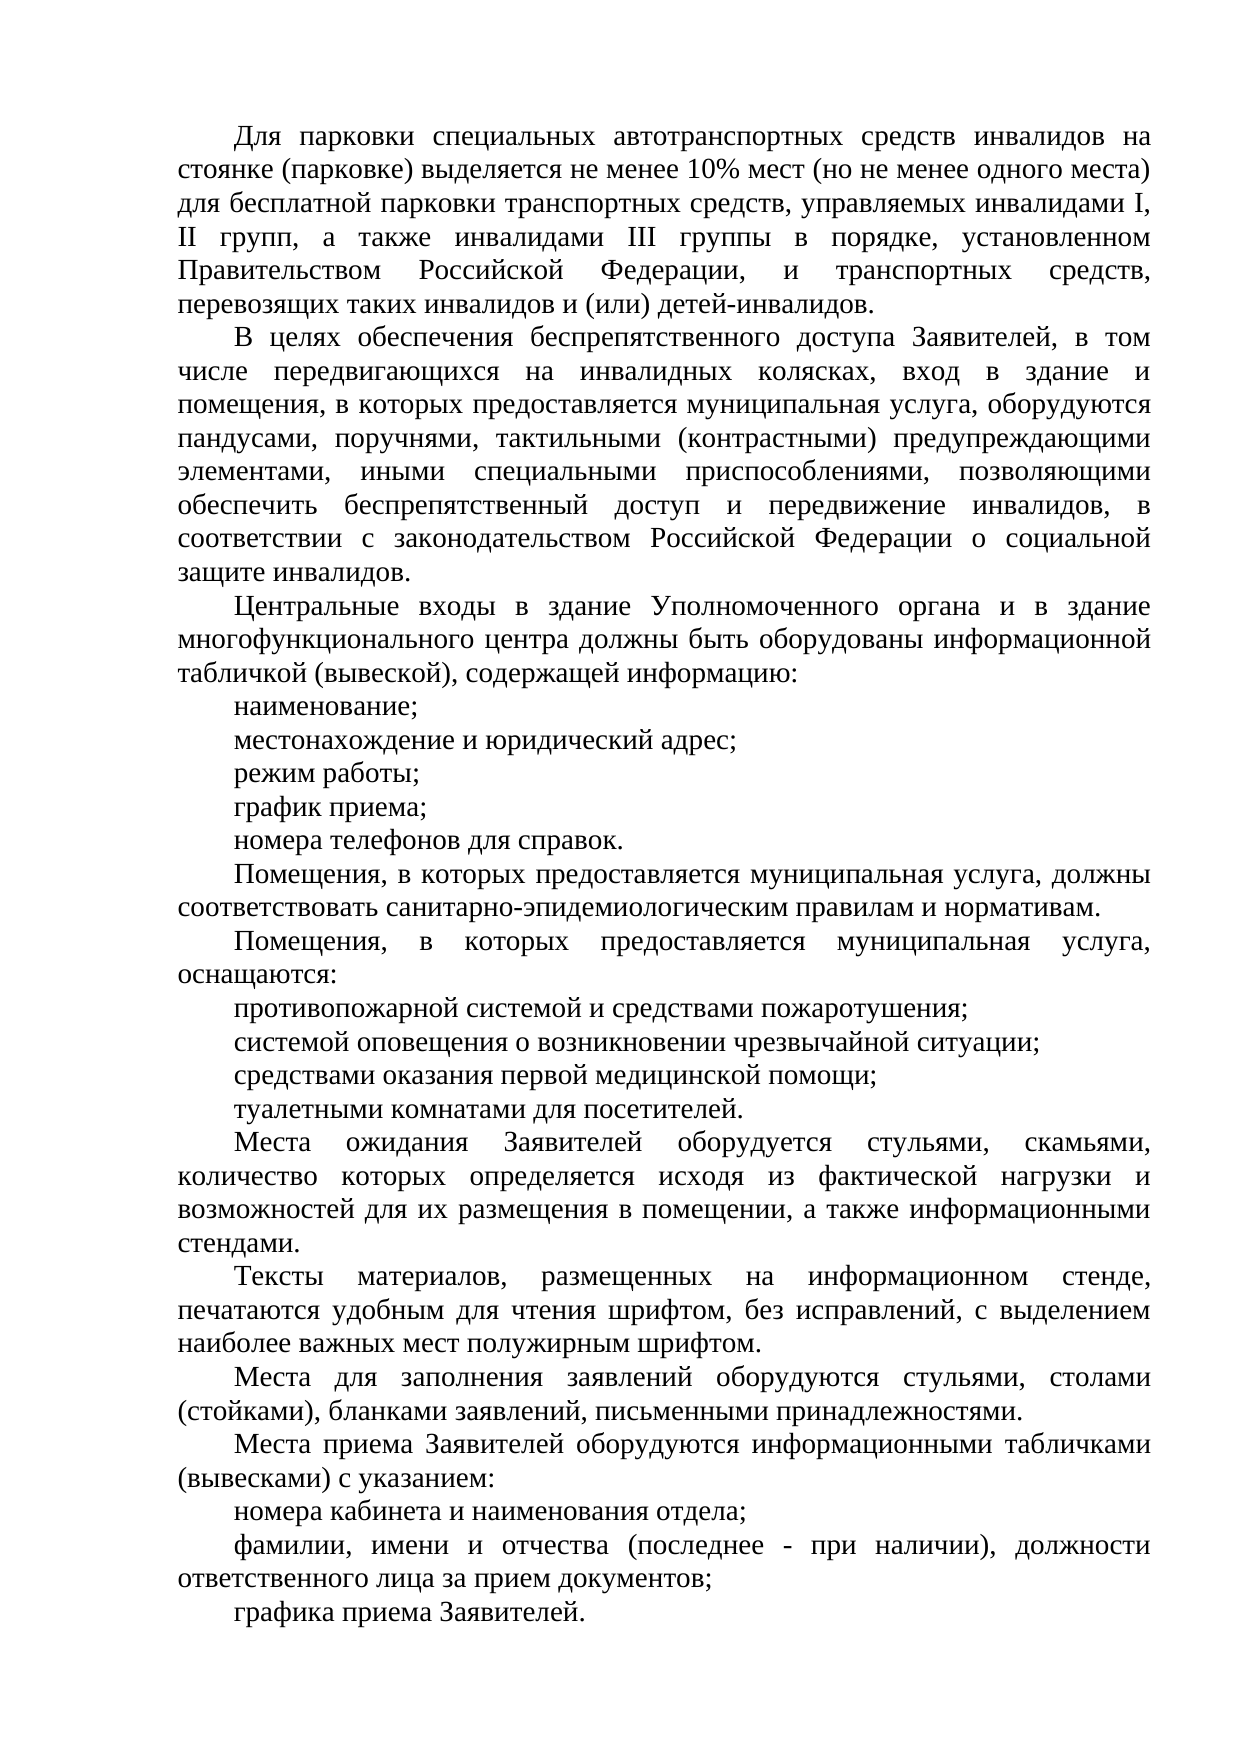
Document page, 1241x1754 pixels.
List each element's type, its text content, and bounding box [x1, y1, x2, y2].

text фамилии, имени и отчества (последнее - при наличии), должности ответственного лица за прием документов; [177, 1527, 1152, 1594]
text средствами оказания первой медицинской помощи; [177, 1057, 1152, 1091]
text номера телефонов для справок. [177, 822, 1152, 856]
text В целях обеспечения беспрепятственного доступа Заявителей, в том числе передвигающихся на инвалидных колясках, вход в здание и помещения, в которых предоставляется муниципальная услуга, оборудуются пандусами, поручнями, тактильными (контрастными) предупреждающими элементами, иными специальными приспособлениями, позволяющими обеспечить беспрепятственный доступ и передвижение инвалидов, в соответствии с законодательством Российской Федерации о социальной защите инвалидов. [177, 319, 1152, 588]
text Для парковки специальных автотранспортных средств инвалидов на стоянке (парковке) выделяется не менее 10% мест (но не менее одного места) для бесплатной парковки транспортных средств, управляемых инвалидами I, II групп, а также инвалидами III группы в порядке, установленном Правительством Российской Федерации, и транспортных средств, перевозящих таких инвалидов и (или) детей-инвалидов. [177, 118, 1152, 319]
text Тексты материалов, размещенных на информационном стенде, печатаются удобным для чтения шрифтом, без исправлений, с выделением наиболее важных мест полужирным шрифтом. [177, 1258, 1152, 1359]
text Помещения, в которых предоставляется муниципальная услуга, оснащаются: [177, 923, 1152, 990]
text режим работы; [177, 755, 1152, 789]
text местонахождение и юридический адрес; [177, 722, 1152, 755]
text Места для заполнения заявлений оборудуются стульями, столами (стойками), бланками заявлений, письменными принадлежностями. [177, 1359, 1152, 1426]
text графика приема Заявителей. [177, 1594, 1152, 1627]
text системой оповещения о возникновении чрезвычайной ситуации; [177, 1024, 1152, 1057]
text Помещения, в которых предоставляется муниципальная услуга, должны соответствовать санитарно-эпидемиологическим правилам и нормативам. [177, 856, 1152, 923]
text Места приема Заявителей оборудуются информационными табличками (вывесками) с указанием: [177, 1426, 1152, 1493]
text противопожарной системой и средствами пожаротушения; [177, 990, 1152, 1024]
text туалетными комнатами для посетителей. [177, 1091, 1152, 1124]
text Центральные входы в здание Уполномоченного органа и в здание многофункционального центра должны быть оборудованы информационной табличкой (вывеской), содержащей информацию: [177, 588, 1152, 688]
text наименование; [177, 688, 1152, 722]
text номера кабинета и наименования отдела; [177, 1493, 1152, 1527]
text график приема; [177, 789, 1152, 822]
text Места ожидания Заявителей оборудуется стульями, скамьями, количество которых определяется исходя из фактической нагрузки и возможностей для их размещения в помещении, а также информационными стендами. [177, 1124, 1152, 1258]
